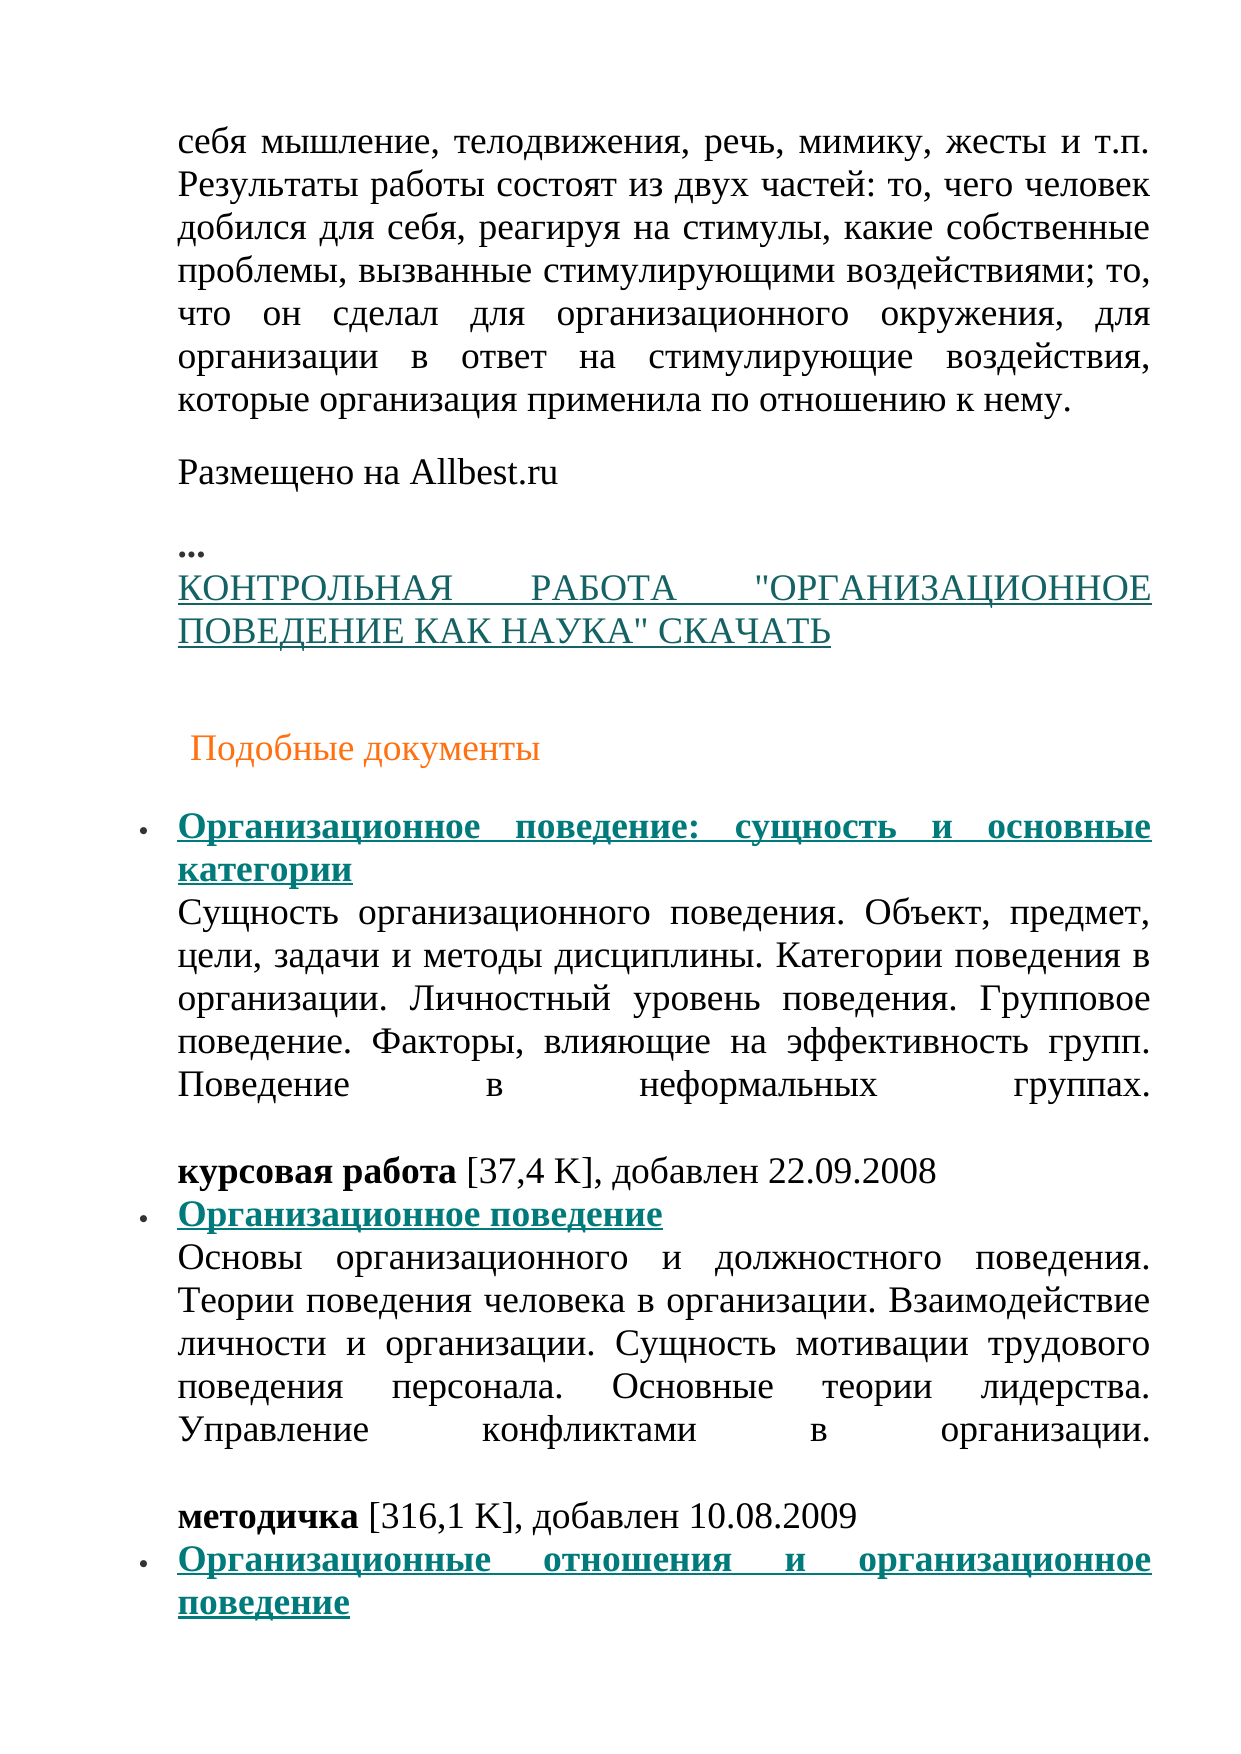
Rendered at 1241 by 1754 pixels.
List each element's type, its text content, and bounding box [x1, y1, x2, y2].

text ... [177, 522, 1152, 566]
list Организационное поведение: сущность и основные категории [140, 803, 1152, 889]
subtitle Подобные документы [190, 726, 1152, 769]
list Организационное поведение [140, 1191, 1152, 1234]
list Организационные отношения и организационное поведение [140, 1536, 1152, 1622]
text Сущность организационного поведения. Объект, предмет, цели, задачи и методы дисциплины. Категории поведения в организации. Личностный уровень поведения. Групповое поведение. Факторы, влияющие на эффективность групп. Поведение в неформальных группах. курсовая работа [37,4 K], добавлен 22.09.2008 [177, 889, 1152, 1191]
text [177, 118, 1152, 420]
text КОНТРОЛЬНАЯ РАБОТА "ОРГАНИЗАЦИОННОЕ ПОВЕДЕНИЕ КАК НАУКА" СКАЧАТЬ [177, 604, 1152, 652]
text Основы организационного и должностного поведения. Теории поведения человека в организации. Взаимодействие личности и организации. Сущность мотивации трудового поведения персонала. Основные теории лидерства. Управление конфликтами в организации. методичка [316,1 K], добавлен 10.08.2009 [177, 1234, 1152, 1536]
text КОНТРОЛЬНАЯ РАБОТА "ОРГАНИЗАЦИОННОЕ ПОВЕДЕНИЕ КАК НАУКА" СКАЧАТЬ [177, 566, 1152, 603]
text Размещено на Allbest.ru [177, 450, 1152, 493]
